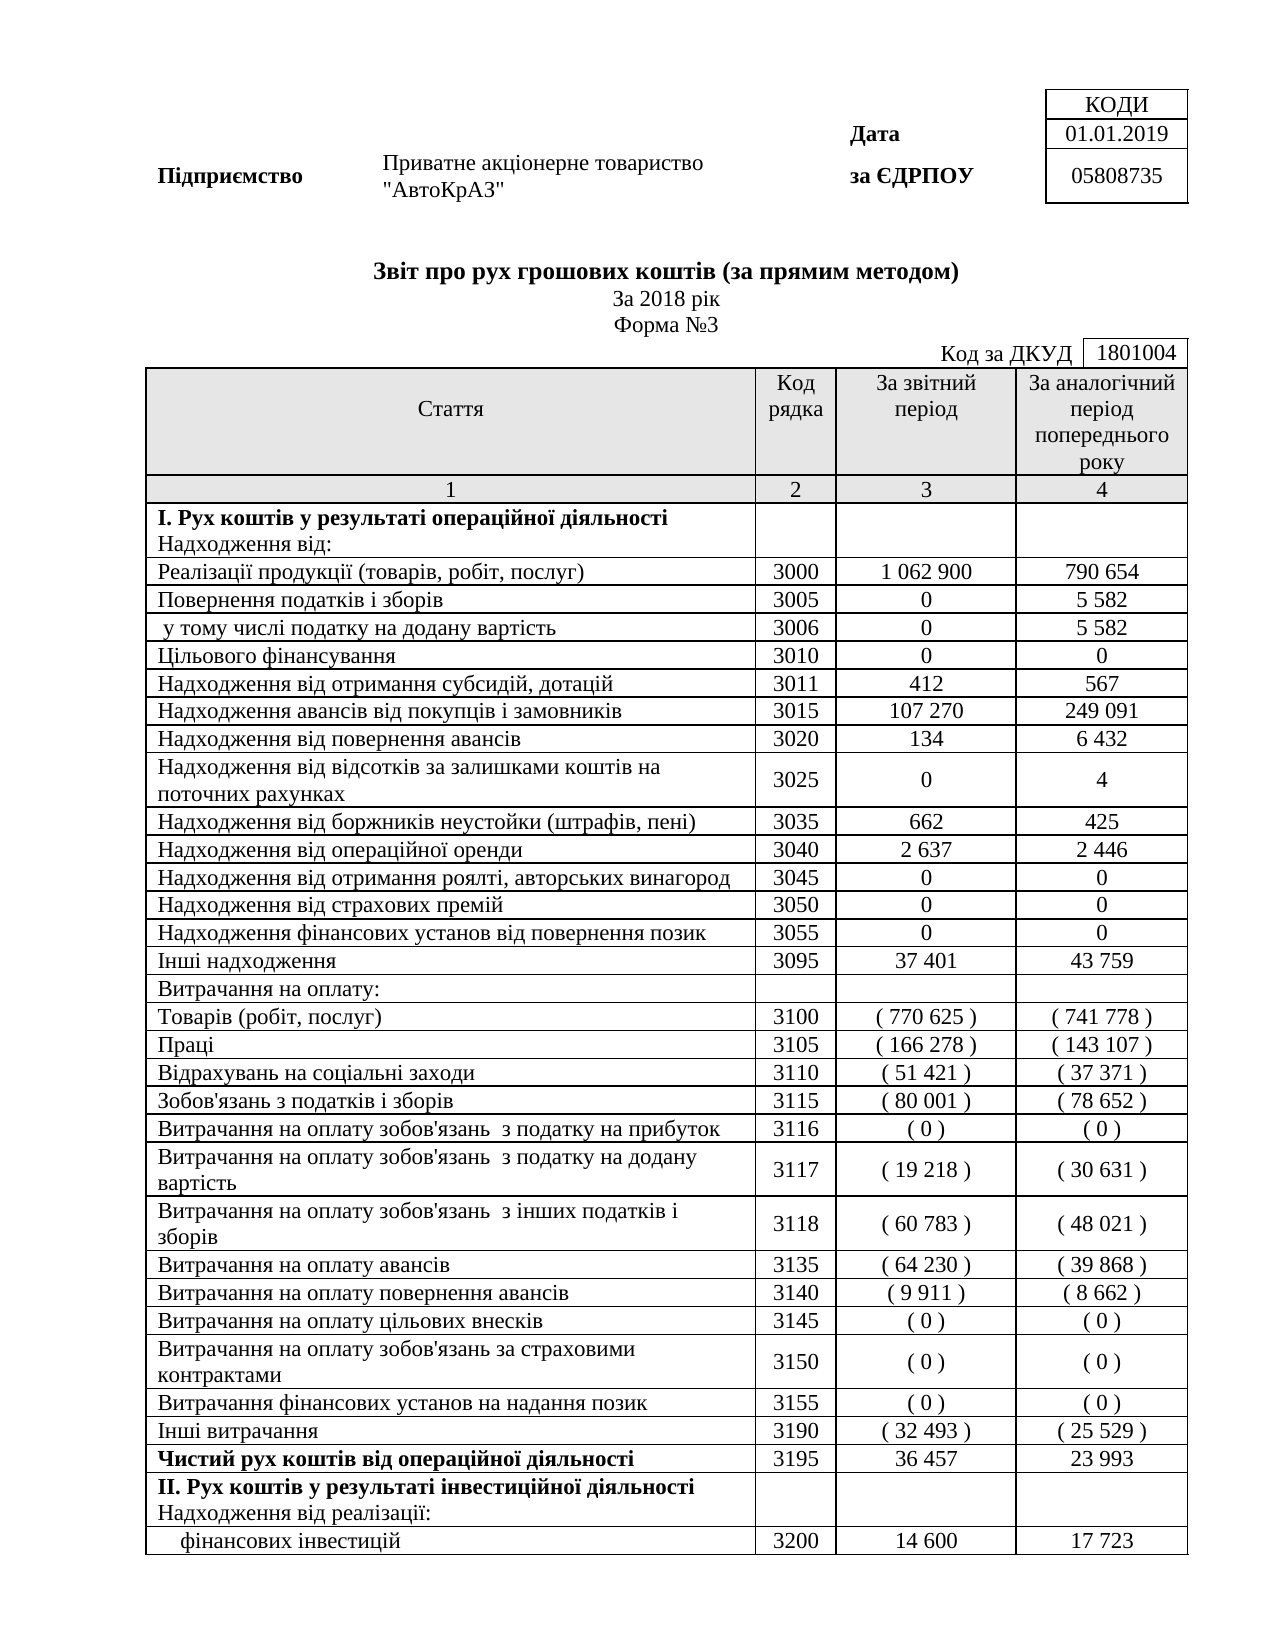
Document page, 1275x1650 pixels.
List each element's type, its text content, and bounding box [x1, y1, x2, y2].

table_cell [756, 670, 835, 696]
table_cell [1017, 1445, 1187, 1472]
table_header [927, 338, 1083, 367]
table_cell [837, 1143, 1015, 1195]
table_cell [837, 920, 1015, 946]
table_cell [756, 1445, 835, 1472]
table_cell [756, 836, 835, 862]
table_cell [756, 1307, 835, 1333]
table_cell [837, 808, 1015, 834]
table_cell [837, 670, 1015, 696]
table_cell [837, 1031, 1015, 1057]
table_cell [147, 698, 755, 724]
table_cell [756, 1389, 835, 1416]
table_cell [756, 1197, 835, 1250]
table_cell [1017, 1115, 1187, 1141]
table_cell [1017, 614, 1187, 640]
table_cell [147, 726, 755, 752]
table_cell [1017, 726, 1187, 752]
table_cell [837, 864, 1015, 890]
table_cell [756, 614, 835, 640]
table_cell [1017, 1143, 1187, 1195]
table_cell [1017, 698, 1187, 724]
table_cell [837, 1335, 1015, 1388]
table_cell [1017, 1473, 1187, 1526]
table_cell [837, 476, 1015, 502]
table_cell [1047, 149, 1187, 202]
text За 2018 рік [146, 285, 1186, 311]
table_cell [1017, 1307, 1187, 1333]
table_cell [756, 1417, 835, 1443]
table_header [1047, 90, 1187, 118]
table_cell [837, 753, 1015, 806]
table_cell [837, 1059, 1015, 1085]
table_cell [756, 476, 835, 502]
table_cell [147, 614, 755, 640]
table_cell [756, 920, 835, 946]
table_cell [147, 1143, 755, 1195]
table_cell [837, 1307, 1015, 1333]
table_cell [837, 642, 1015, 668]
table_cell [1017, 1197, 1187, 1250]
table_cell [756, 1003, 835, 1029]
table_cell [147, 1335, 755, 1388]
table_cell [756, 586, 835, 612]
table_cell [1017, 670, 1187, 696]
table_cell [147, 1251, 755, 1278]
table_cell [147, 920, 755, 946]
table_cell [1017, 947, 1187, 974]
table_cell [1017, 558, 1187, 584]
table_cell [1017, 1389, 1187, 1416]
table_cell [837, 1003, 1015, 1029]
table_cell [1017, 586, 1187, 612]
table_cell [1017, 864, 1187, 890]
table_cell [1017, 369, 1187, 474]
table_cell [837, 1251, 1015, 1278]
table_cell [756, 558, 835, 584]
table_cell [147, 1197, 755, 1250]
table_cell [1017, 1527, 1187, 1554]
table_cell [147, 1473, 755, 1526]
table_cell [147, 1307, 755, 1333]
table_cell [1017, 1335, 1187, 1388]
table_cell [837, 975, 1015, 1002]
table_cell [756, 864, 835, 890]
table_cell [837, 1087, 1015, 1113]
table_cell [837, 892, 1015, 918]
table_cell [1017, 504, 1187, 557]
text Форма №3 [146, 311, 1186, 338]
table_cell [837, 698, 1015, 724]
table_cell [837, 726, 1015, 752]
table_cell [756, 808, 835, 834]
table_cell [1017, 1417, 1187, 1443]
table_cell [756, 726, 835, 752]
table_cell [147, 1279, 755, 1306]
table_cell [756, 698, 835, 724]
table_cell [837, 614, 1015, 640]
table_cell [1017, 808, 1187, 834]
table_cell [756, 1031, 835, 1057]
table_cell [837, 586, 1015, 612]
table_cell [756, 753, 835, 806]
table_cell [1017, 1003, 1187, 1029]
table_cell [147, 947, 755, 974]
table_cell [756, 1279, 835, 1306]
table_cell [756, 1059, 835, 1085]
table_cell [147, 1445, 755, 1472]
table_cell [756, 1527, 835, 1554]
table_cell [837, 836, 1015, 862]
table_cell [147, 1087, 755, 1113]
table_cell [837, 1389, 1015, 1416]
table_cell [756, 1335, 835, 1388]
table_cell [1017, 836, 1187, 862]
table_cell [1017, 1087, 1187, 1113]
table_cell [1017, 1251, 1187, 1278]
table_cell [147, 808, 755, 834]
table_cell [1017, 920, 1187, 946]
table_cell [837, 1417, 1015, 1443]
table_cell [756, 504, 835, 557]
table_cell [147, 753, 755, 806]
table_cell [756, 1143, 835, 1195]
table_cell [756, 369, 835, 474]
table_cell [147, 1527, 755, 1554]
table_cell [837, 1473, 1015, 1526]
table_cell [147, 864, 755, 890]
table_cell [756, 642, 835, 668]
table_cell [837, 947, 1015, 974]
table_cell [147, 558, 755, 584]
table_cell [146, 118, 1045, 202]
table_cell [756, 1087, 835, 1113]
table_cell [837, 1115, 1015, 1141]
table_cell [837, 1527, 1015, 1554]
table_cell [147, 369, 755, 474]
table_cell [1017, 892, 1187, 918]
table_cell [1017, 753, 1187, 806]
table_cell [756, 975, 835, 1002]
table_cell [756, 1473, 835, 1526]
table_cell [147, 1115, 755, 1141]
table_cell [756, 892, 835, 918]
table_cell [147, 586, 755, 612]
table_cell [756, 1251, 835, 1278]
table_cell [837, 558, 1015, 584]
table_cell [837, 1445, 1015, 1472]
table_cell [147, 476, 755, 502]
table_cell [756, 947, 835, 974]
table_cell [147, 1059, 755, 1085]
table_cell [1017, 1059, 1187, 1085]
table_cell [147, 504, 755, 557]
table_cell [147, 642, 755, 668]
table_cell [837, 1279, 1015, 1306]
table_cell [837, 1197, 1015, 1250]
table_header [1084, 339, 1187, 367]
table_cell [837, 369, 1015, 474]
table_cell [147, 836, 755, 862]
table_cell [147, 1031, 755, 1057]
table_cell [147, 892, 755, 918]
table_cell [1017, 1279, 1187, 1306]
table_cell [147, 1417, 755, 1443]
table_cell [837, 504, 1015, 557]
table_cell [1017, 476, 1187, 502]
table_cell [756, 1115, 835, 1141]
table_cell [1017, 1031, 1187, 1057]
text Звіт про рух грошових коштів (за прямим методом) [146, 256, 1186, 285]
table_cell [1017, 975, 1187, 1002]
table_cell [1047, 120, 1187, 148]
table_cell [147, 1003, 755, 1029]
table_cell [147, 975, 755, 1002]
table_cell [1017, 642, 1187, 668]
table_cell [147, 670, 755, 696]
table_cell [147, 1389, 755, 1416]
